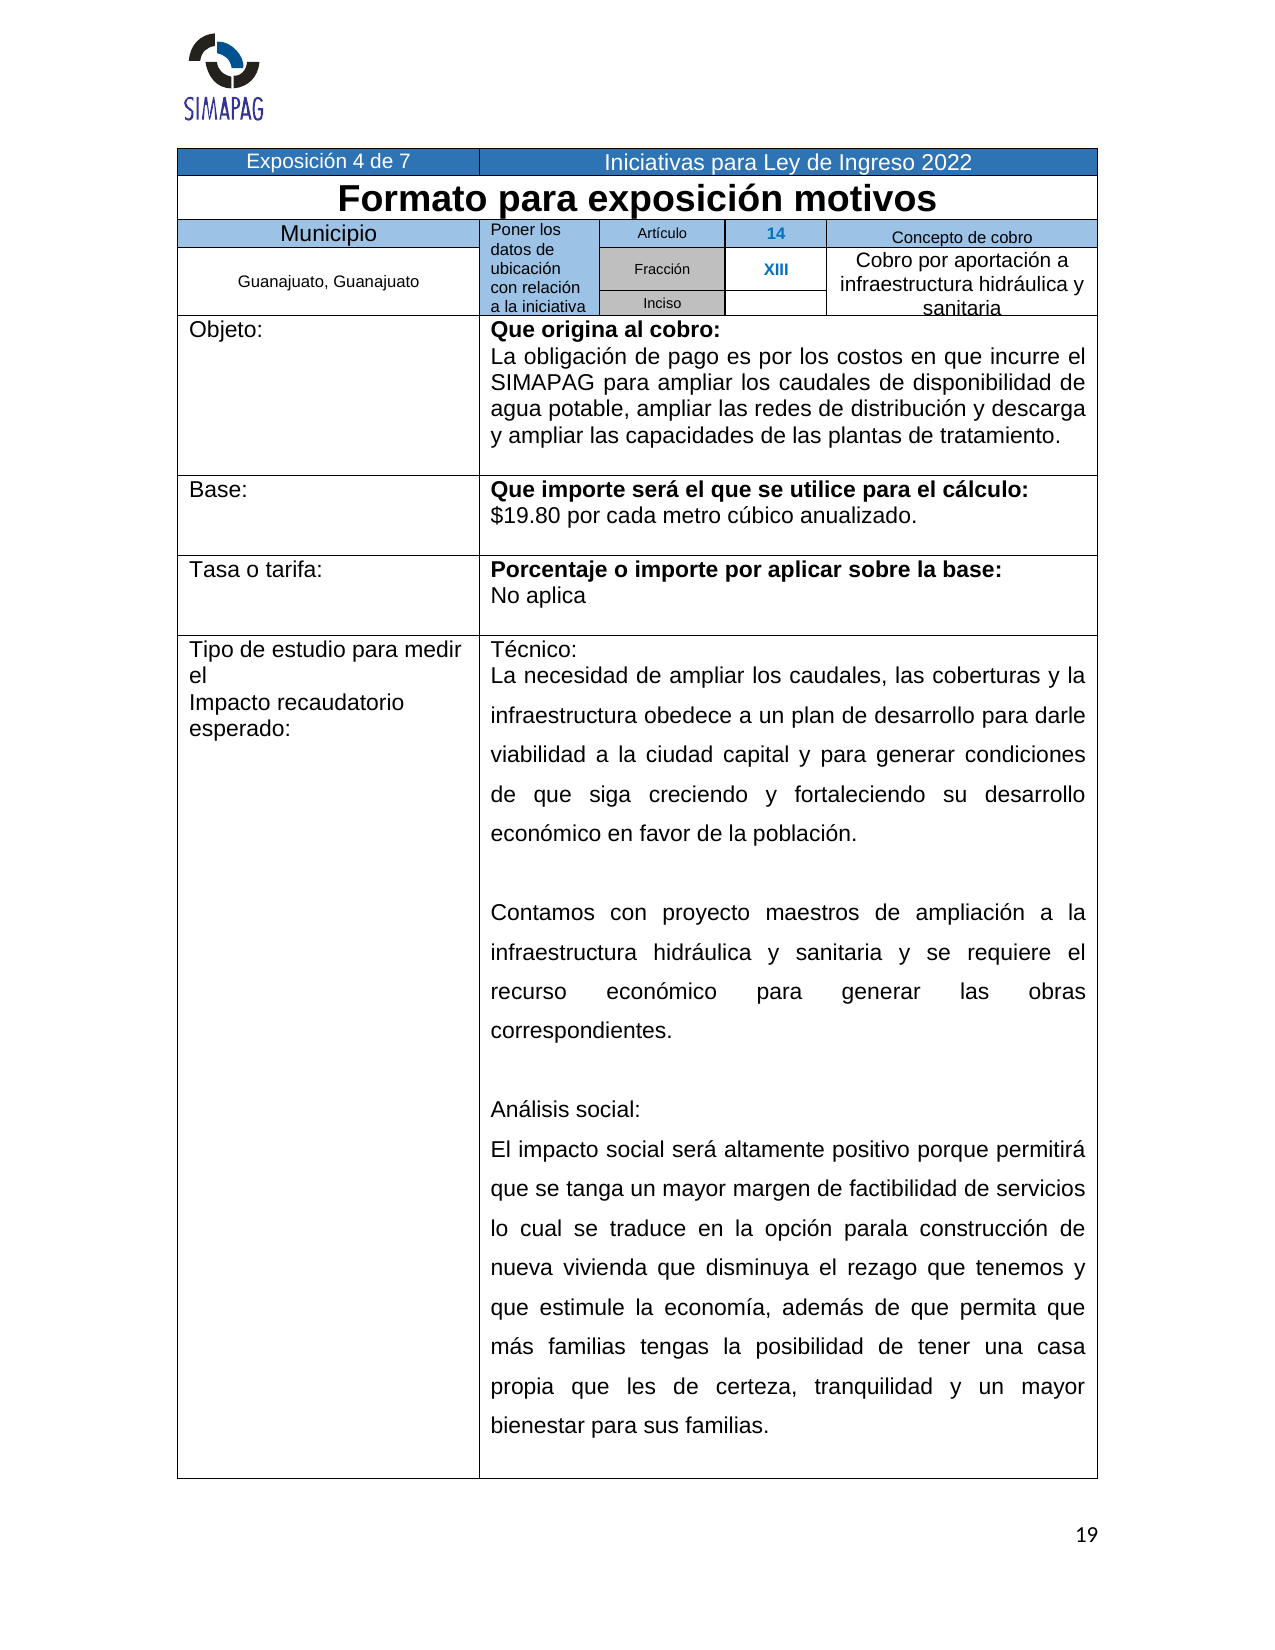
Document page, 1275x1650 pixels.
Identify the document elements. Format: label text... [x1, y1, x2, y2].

table_cell Porcentaje o importe por aplicar sobre la base: No aplica [480, 556, 1097, 635]
table_cell Que importe será el que se utilice para el cálculo: $19.80 por cada metro cúbico anualizado. [480, 476, 1097, 554]
table_header Iniciativas para Ley de Ingreso 2022 [480, 149, 1097, 175]
table_cell Formato para exposición motivos [178, 176, 1097, 219]
table_cell Que origina al cobro: La obligación de pago es por los costos en que incurre el SIMAPAG para ampliar los caudales de disponibilidad de agua potable, ampliar las redes de distribución y descarga y ampliar las capacidades de las plantas de tratamiento. [480, 316, 1097, 474]
table_cell [726, 291, 826, 315]
table_cell Fracción [600, 248, 724, 290]
table_cell Artículo [600, 220, 724, 247]
table_cell XIII [726, 248, 826, 290]
table_cell Concepto de cobro [827, 220, 1097, 247]
table_cell Inciso [600, 291, 724, 315]
table_cell Municipio [178, 220, 479, 247]
table_cell Objeto: [178, 316, 479, 474]
table_cell Poner los datos de ubicación con relación a la iniciativa [480, 220, 599, 315]
table_cell Tipo de estudio para medir el Impacto recaudatorio esperado: [178, 636, 479, 1478]
table_header Exposición 4 de 7 [178, 149, 479, 175]
table_cell Tasa o tarifa: [178, 556, 479, 635]
table_cell Cobro por aportación a infraestructura hidráulica y sanitaria [827, 248, 1097, 315]
table_cell 14 [726, 220, 826, 247]
table_cell Guanajuato, Guanajuato [178, 248, 479, 315]
table_cell Base: [178, 476, 479, 554]
